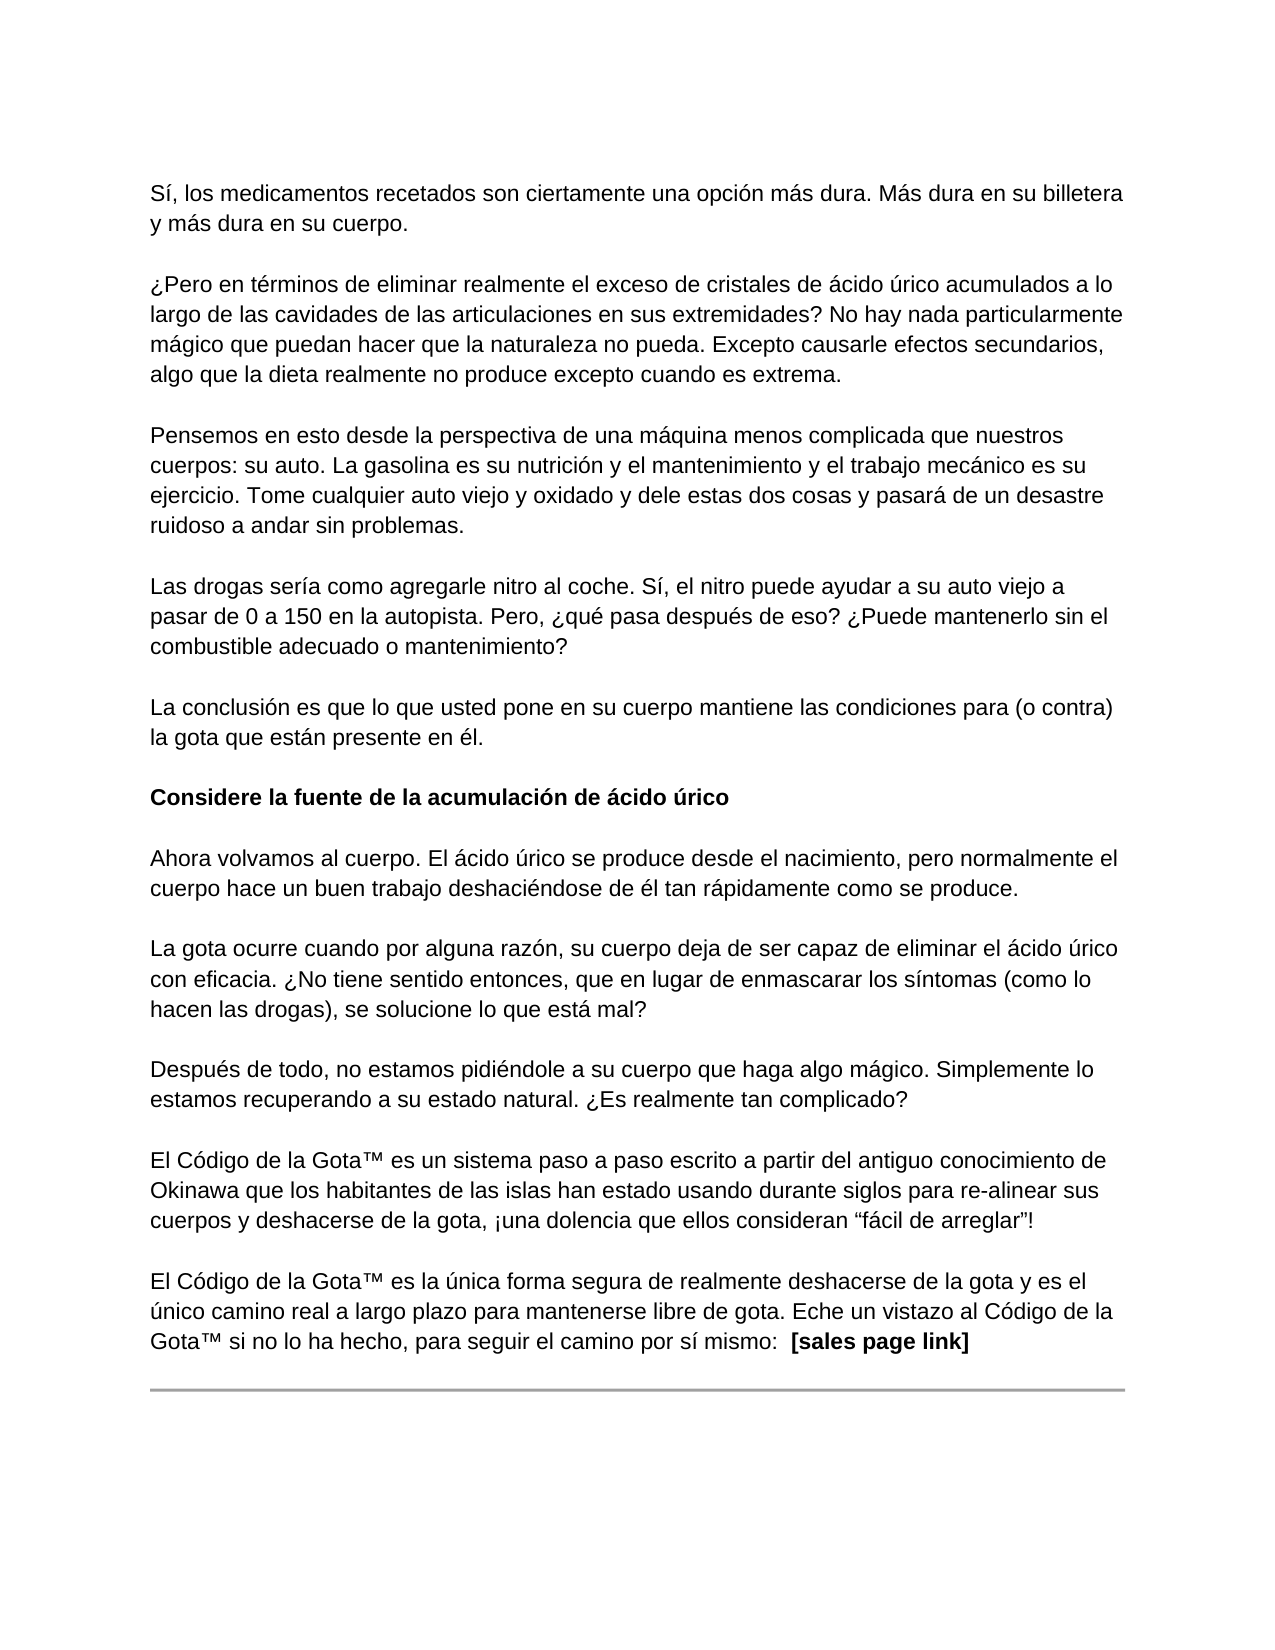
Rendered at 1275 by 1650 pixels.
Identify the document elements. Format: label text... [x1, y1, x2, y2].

text Después de todo, no estamos pidiéndole a su cuerpo que haga algo mágico. Simplemente lo estamos recuperando a su estado natural. ¿Es realmente tan complicado? [150, 1056, 1125, 1113]
text Ahora volvamos al cuerpo. El ácido úrico se produce desde el nacimiento, pero normalmente el cuerpo hace un buen trabajo deshaciéndose de él tan rápidamente como se produce. [150, 845, 1125, 901]
text Las drogas sería como agregarle nitro al coche. Sí, el nitro puede ayudar a su auto viejo a pasar de 0 a 150 en la autopista. Pero, ¿qué pasa después de eso? ¿Puede mantenerlo sin el combustible adecuado o mantenimiento? [150, 573, 1125, 660]
text La conclusión es que lo que usted pone en su cuerpo mantiene las condiciones para (o contra) la gota que están presente en él. [150, 694, 1125, 750]
text La gota ocurre cuando por alguna razón, su cuerpo deja de ser capaz de eliminar el ácido úrico con eficacia. ¿No tiene sentido entonces, que en lugar de enmascarar los síntomas (como lo hacen las drogas), se solucione lo que está mal? [150, 935, 1125, 1022]
text El Código de la Gota™ es un sistema paso a paso escrito a partir del antiguo conocimiento de Okinawa que los habitantes de las islas han estado usando durante siglos para re-alinear sus cuerpos y deshacerse de la gota, ¡una dolencia que ellos consideran “fácil de arreglar”! [150, 1147, 1125, 1234]
text Pensemos en esto desde la perspectiva de una máquina menos complicada que nuestros cuerpos: su auto. La gasolina es su nutrición y el mantenimiento y el trabajo mecánico es su ejercicio. Tome cualquier auto viejo y oxidado y dele estas dos cosas y pasará de un desastre ruidoso a andar sin problemas. [150, 422, 1125, 539]
text Sí, los medicamentos recetados son ciertamente una opción más dura. Más dura en su billetera y más dura en su cuerpo. [150, 180, 1125, 237]
text Considere la fuente de la acumulación de ácido úrico [150, 784, 1125, 811]
text El Código de la Gota™ es la única forma segura de realmente deshacerse de la gota y es el único camino real a largo plazo para mantenerse libre de gota. Eche un vistazo al Código de la Gota™ si no lo ha hecho, para seguir el camino por sí mismo: [sales page link] [150, 1268, 1125, 1354]
text ¿Pero en términos de eliminar realmente el exceso de cristales de ácido úrico acumulados a lo largo de las cavidades de las articulaciones en sus extremidades? No hay nada particularmente mágico que puedan hacer que la naturaleza no pueda. Excepto causarle efectos secundarios, algo que la dieta realmente no produce excepto cuando es extrema. [150, 271, 1125, 388]
